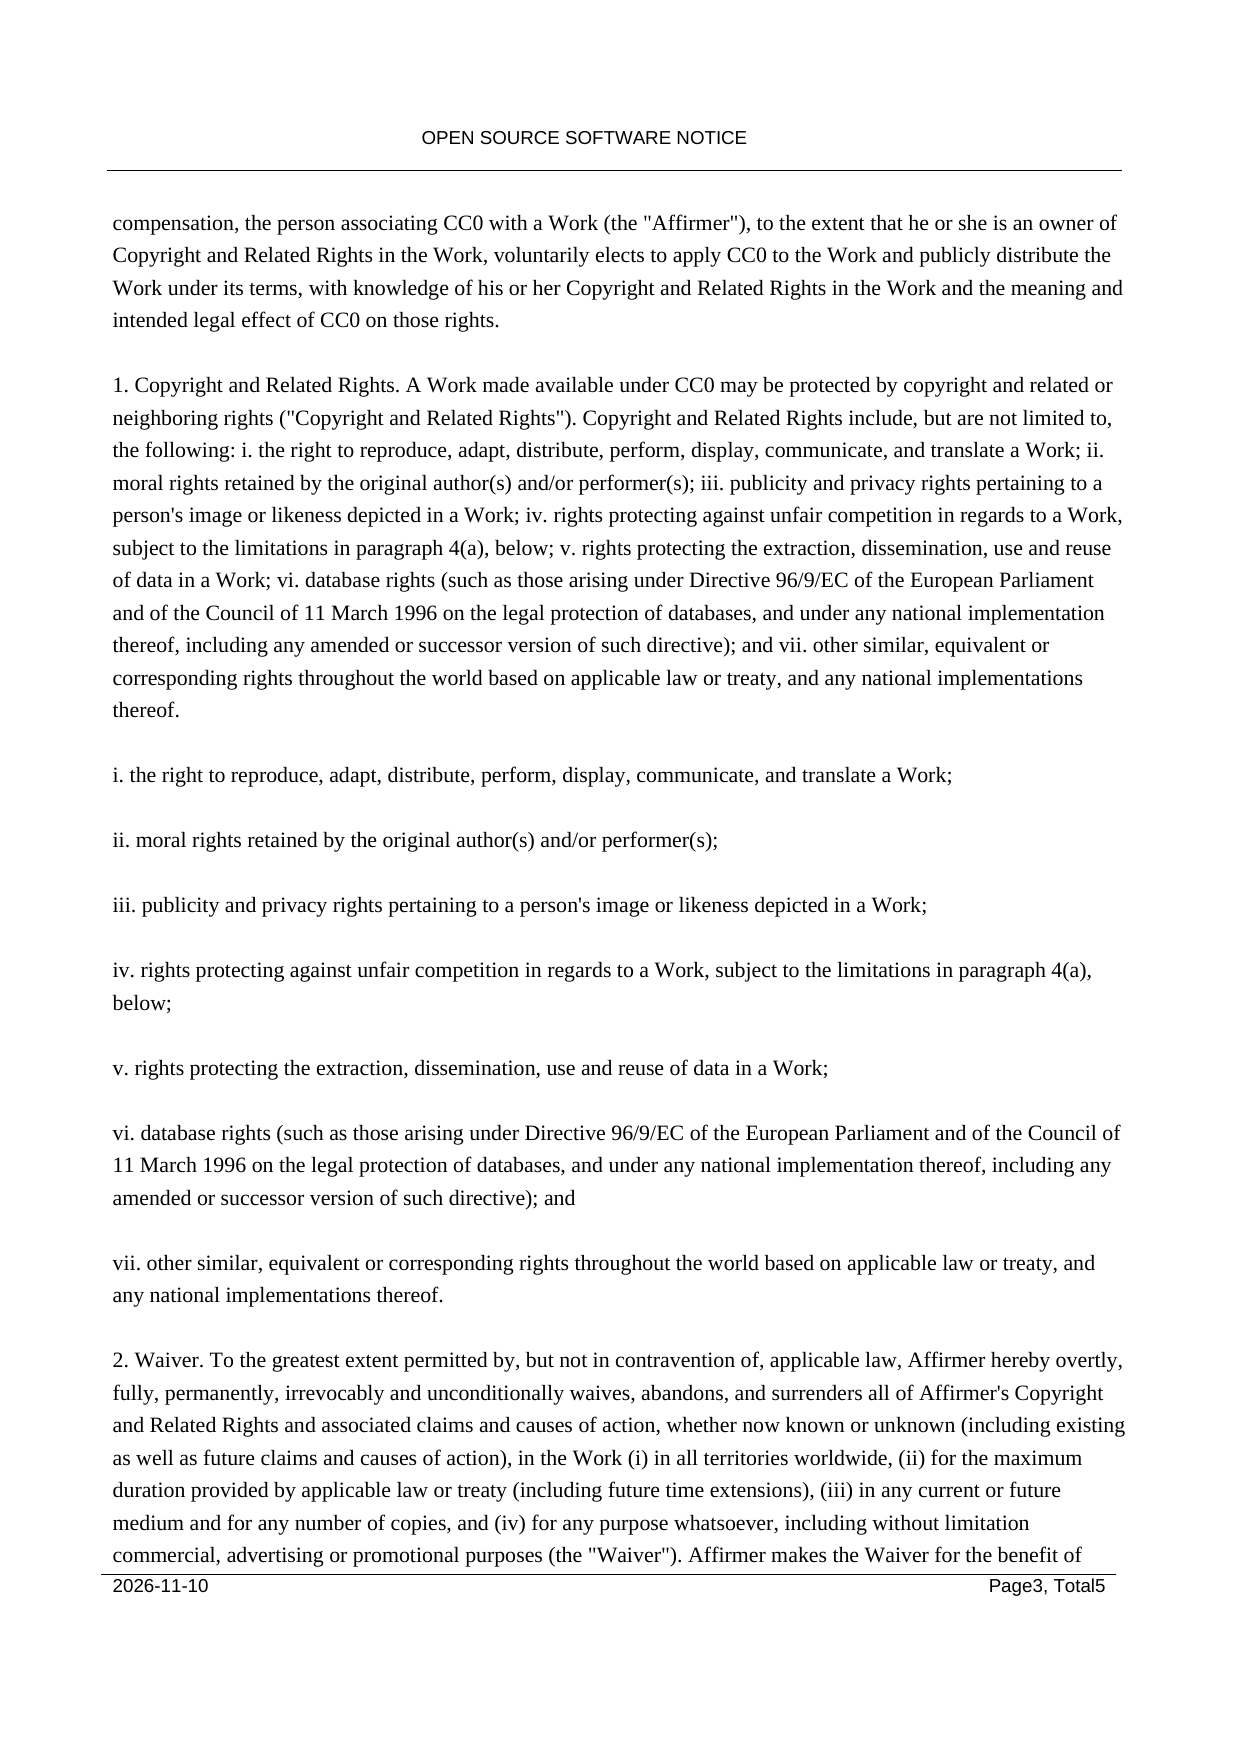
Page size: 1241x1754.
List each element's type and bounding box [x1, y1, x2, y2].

text [112, 206, 1128, 1571]
